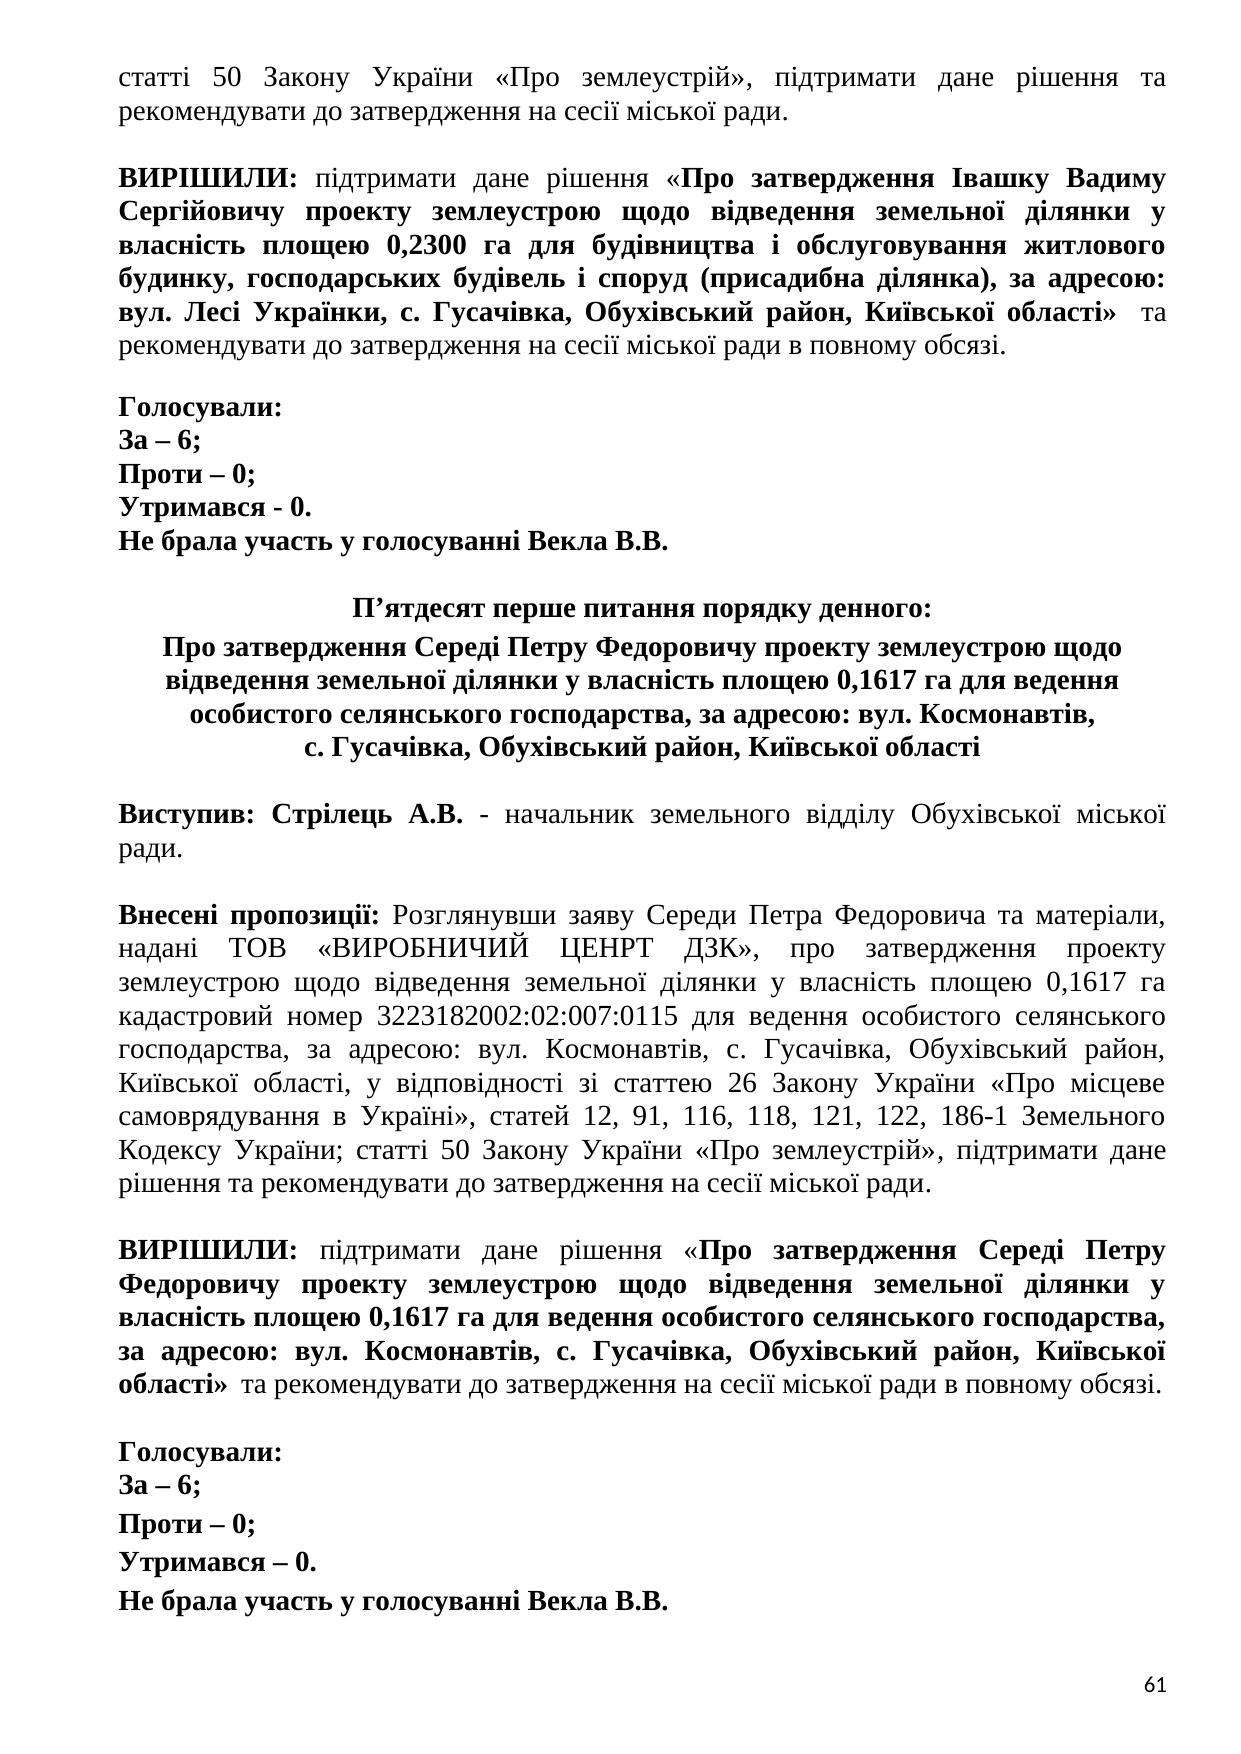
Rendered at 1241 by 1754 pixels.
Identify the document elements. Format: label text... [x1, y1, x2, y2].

text Проти – 0; [118, 456, 1167, 489]
text Утримався – 0. [118, 1544, 1167, 1578]
text Проти – 0; [118, 1506, 1167, 1539]
text Утримався - 0. [118, 489, 1167, 523]
list Внесені пропозиції: Розглянувши заяву Середи Петра Федоровича та матеріали, надані ТОВ «ВИРОБНИЧИЙ ЦЕНРТ ДЗК», про затвердження проекту землеустрою щодо відведення земельної ділянки у власність площею 0,1617 га кадастровий номер 3223182002:02:007:0115 для ведення особистого селянського господарства, за адресою: вул. Космонавтів, с. Гусачівка, Обухівський район, Київської області, у відповідності зі статтею 26 Закону України «Про місцеве самоврядування в Україні», статей 12, 91, 116, 118, 121, 122, 186-1 Земельного Кодексу України; статті 50 Закону України «Про землеустрій», підтримати дане рішення та рекомендувати до затвердження на сесії міської ради. [118, 897, 1167, 1199]
text Не брала участь у голосуванні Векла В.В. [118, 1583, 1167, 1616]
text ВИРІШИЛИ: підтримати дане рішення «Про затвердження Середі Петру Федоровичу проекту землеустрою щодо відведення земельної ділянки у власність площею 0,1617 га для ведення особистого селянського господарства, за адресою: вул. Космонавтів, с. Гусачівка, Обухівський район, Київської області» та рекомендувати до затвердження на сесії міської ради в повному обсязі. [118, 1232, 1167, 1400]
text П’ятдесят перше питання порядку денного: [118, 590, 1167, 624]
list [118, 59, 1167, 126]
text За – 6; [118, 1467, 1167, 1501]
text За – 6; [118, 422, 1167, 456]
text Голосували: [118, 1434, 1167, 1467]
text Виступив: Стрілець А.В. - начальник земельного відділу Обухівської міської ради. [118, 796, 1167, 863]
text Голосували: [118, 389, 1167, 422]
text Про затвердження Середі Петру Федоровичу проекту землеустрою щодо відведення земельної ділянки у власність площею 0,1617 га для ведення особистого селянського господарства, за адресою: вул. Космонавтів, с. Гусачівка, Обухівський район, Київської області [118, 629, 1167, 763]
text ВИРІШИЛИ: підтримати дане рішення «Про затвердження Івашку Вадиму Сергійовичу проекту землеустрою щодо відведення земельної ділянки у власність площею 0,2300 га для будівництва і обслуговування житлового будинку, господарських будівель і споруд (присадибна ділянка), за адресою: вул. Лесі Українки, с. Гусачівка, Обухівський район, Київської області» та рекомендувати до затвердження на сесії міської ради в повному обсязі. [118, 160, 1167, 361]
text Не брала участь у голосуванні Векла В.В. [118, 523, 1167, 557]
